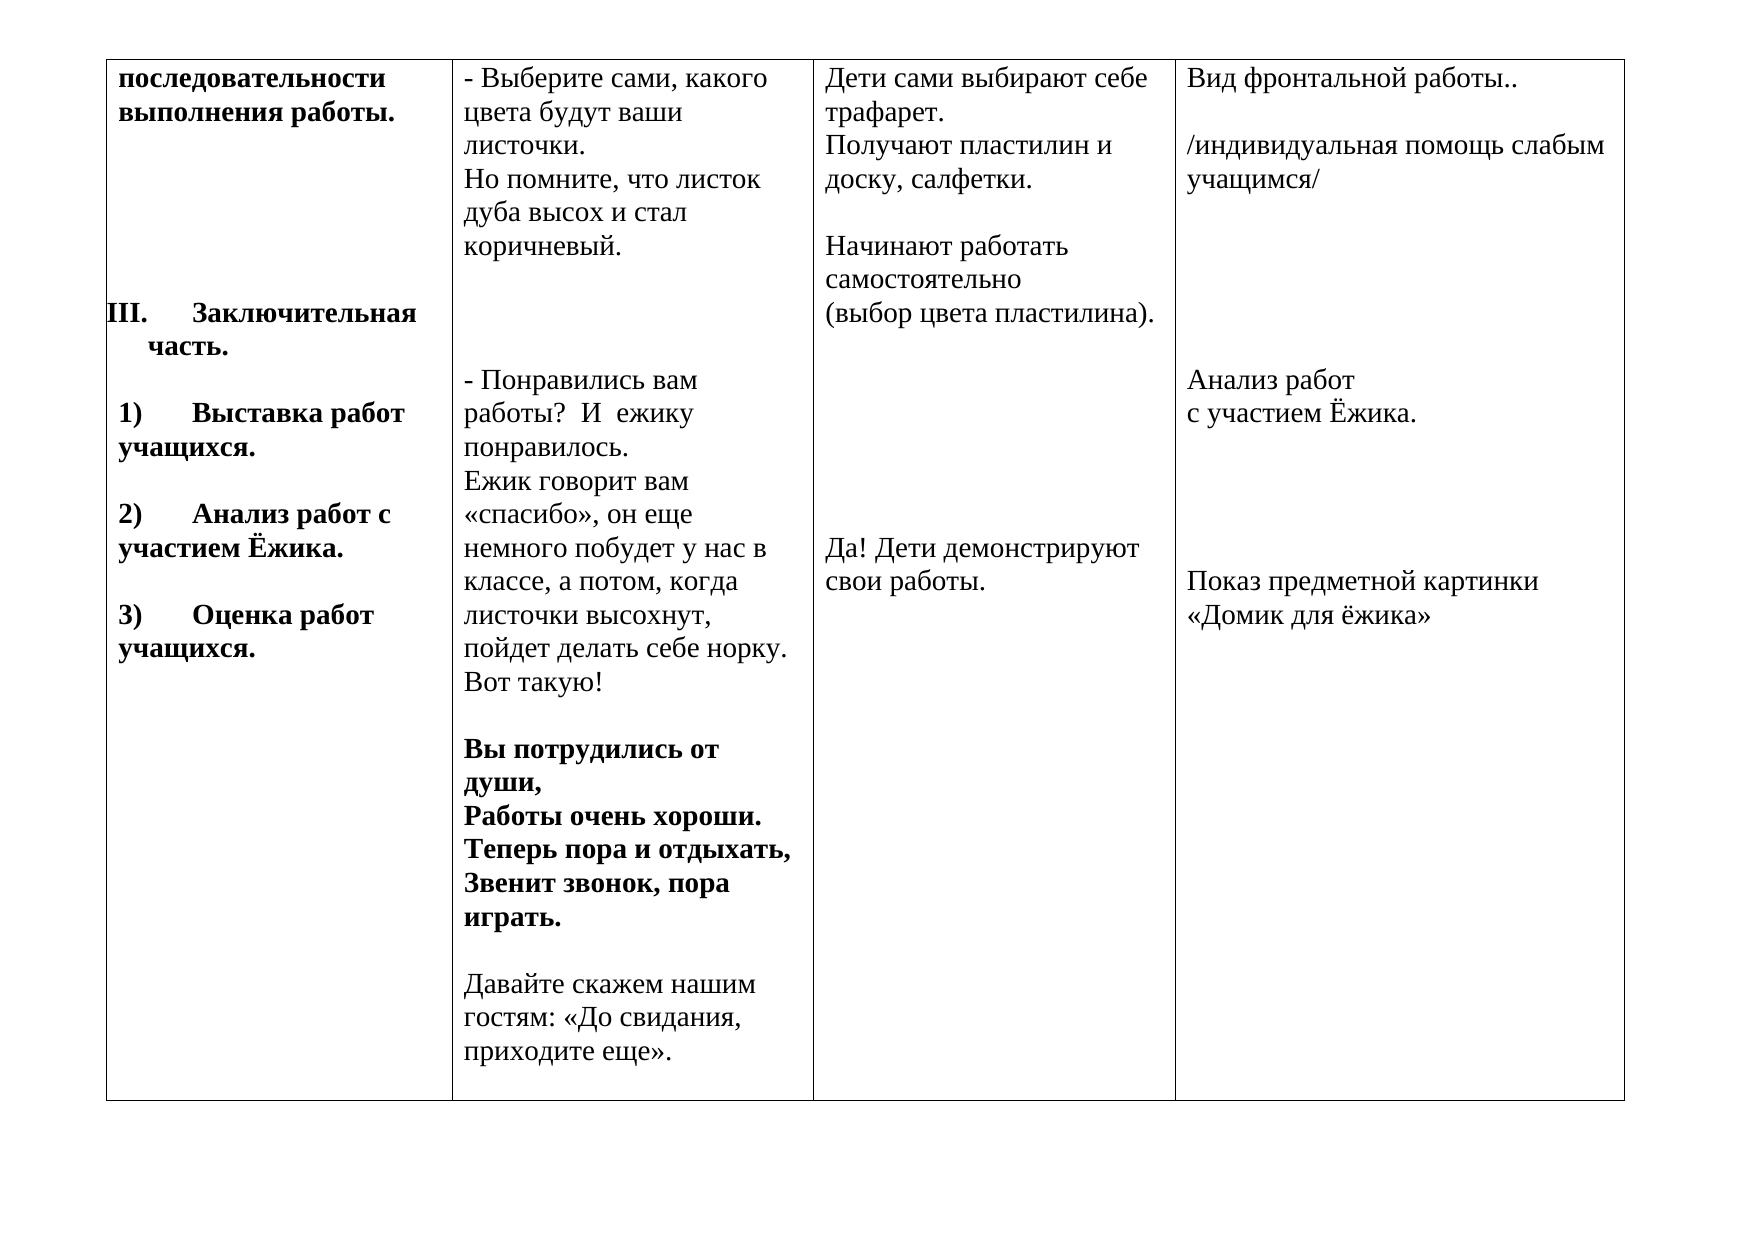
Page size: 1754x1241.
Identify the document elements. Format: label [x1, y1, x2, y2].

table_cell [1176, 60, 1624, 1100]
table_cell [453, 60, 813, 1100]
table_cell [814, 60, 1175, 1100]
table_cell [107, 60, 452, 1100]
